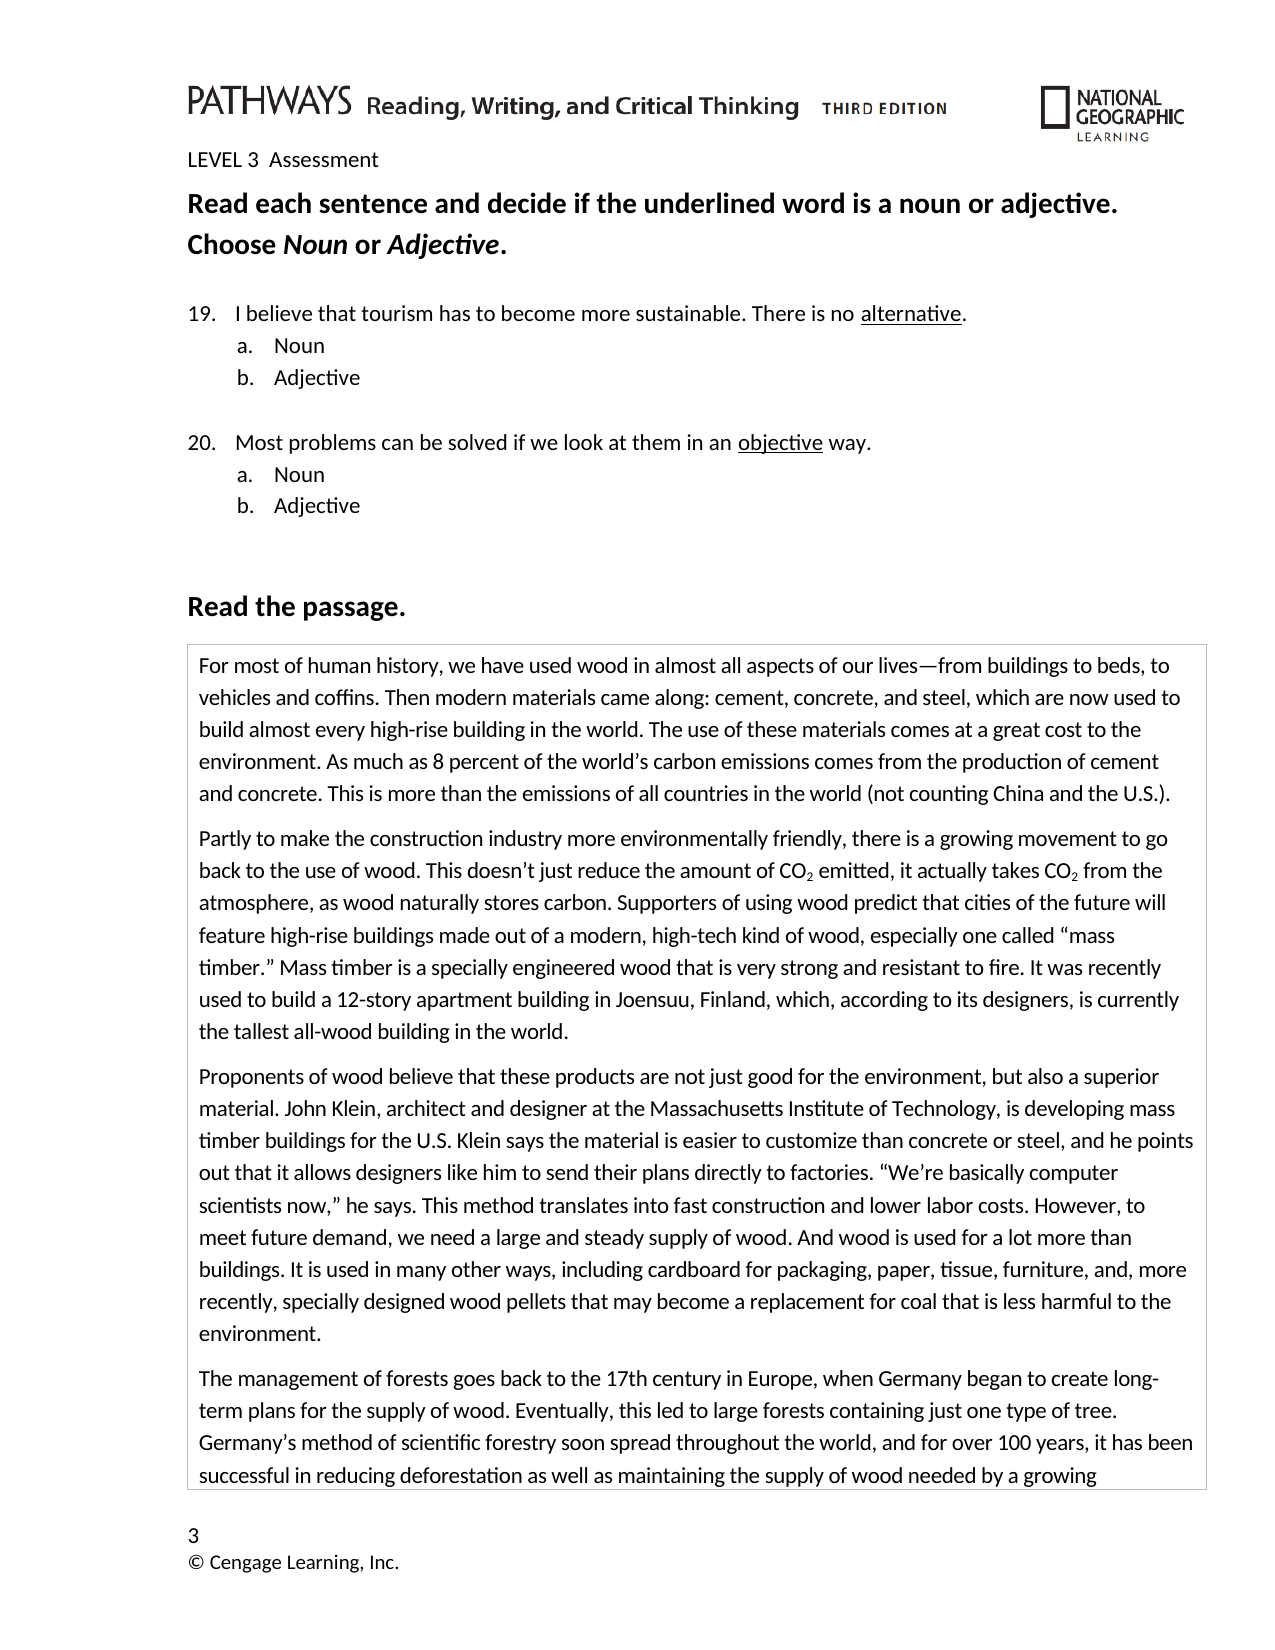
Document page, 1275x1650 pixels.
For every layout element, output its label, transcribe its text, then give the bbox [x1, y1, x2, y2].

table_cell Adjective [269, 492, 1014, 523]
table_header Noun [269, 460, 1014, 492]
table_header a. [232, 332, 269, 363]
table_cell b. [232, 492, 269, 523]
table_cell b. [232, 364, 269, 395]
text 19. I believe that tourism has to become more sustainable. There is no alternative. [187, 299, 1200, 327]
text Choose Noun or Adjective. [187, 226, 1200, 262]
text Read the passage. [187, 588, 1200, 623]
table_header Noun [269, 332, 1014, 363]
table_header a. [232, 460, 269, 492]
text 20. Most problems can be solved if we look at them in an objective way. [187, 428, 1200, 456]
text Read each sentence and decide if the underlined word is a noun or adjective. [187, 185, 1200, 221]
table_cell Adjective [269, 364, 1014, 395]
picture [178, 75, 1190, 145]
